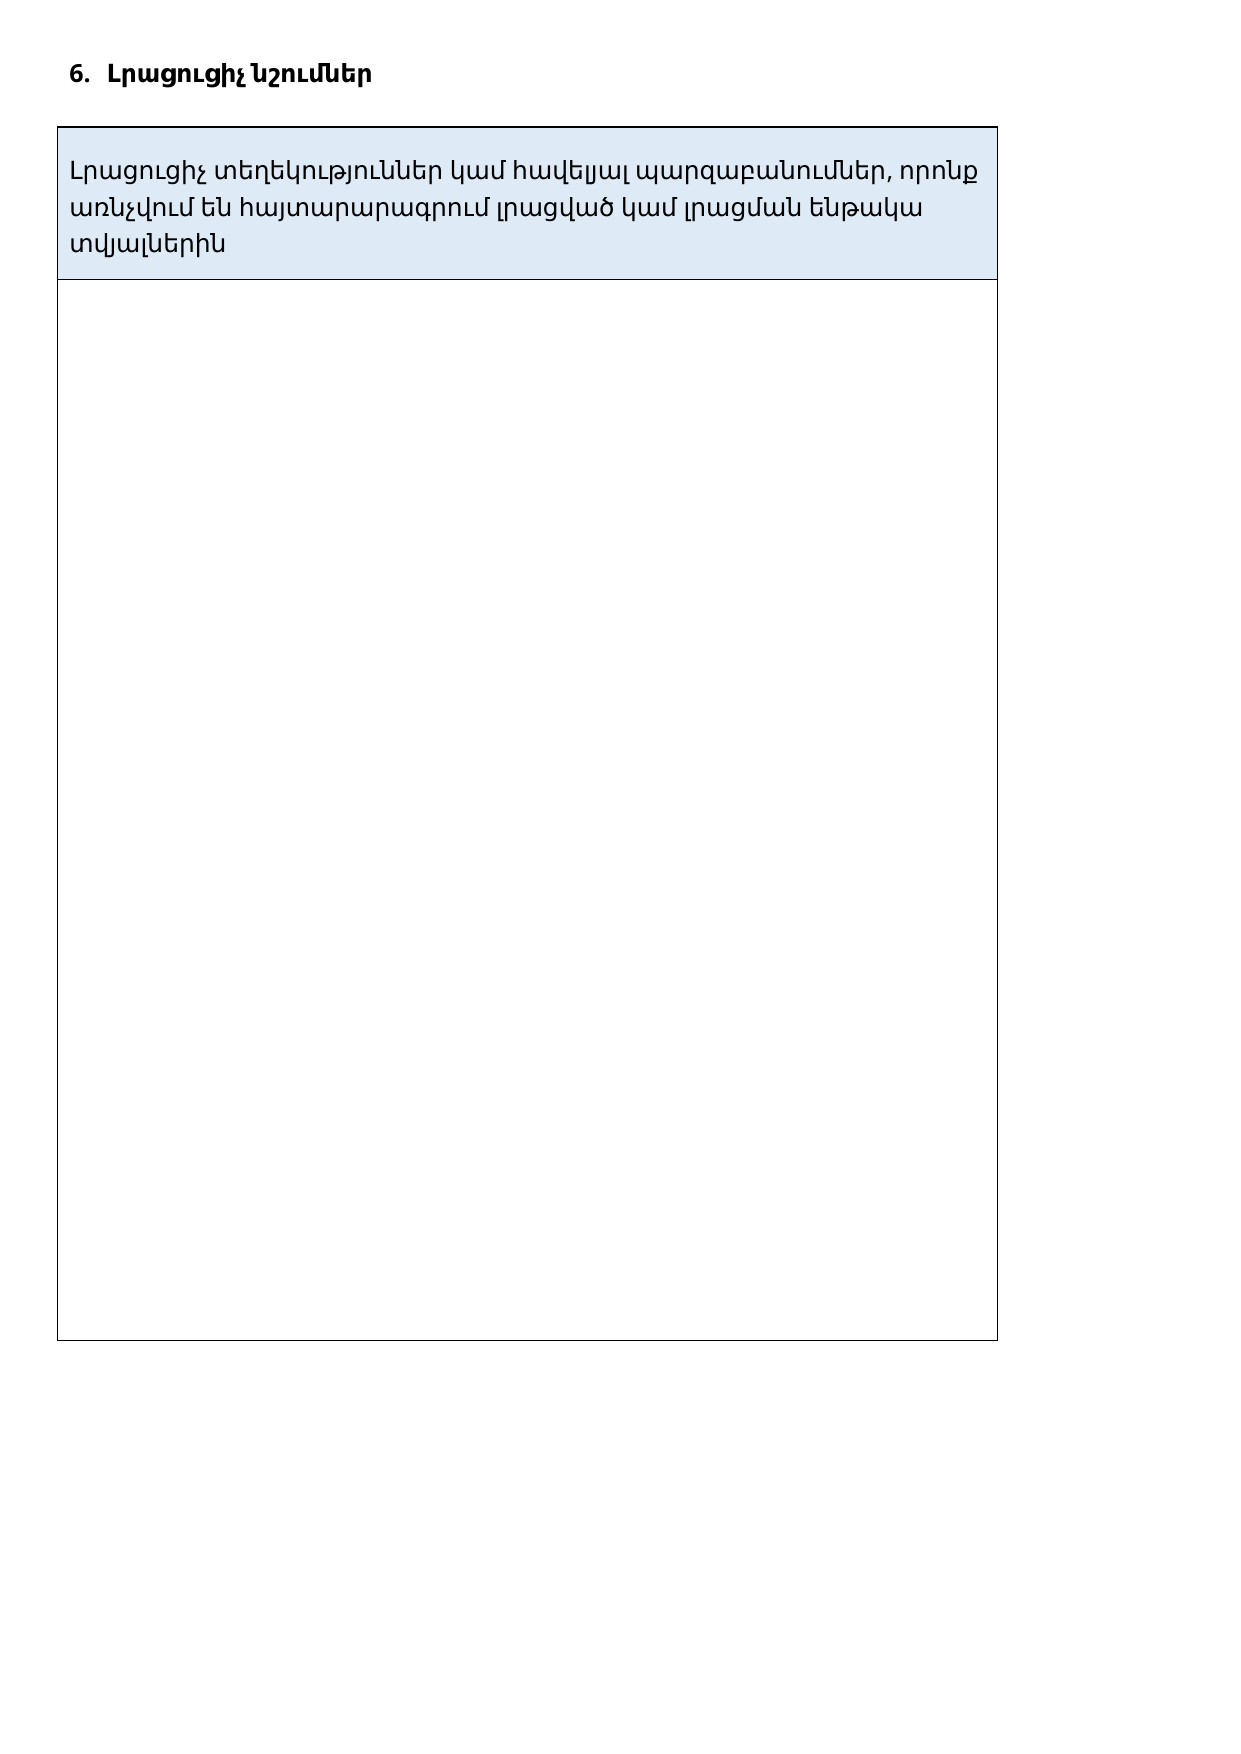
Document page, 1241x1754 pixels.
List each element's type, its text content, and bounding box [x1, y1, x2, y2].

table_cell [58, 280, 997, 1340]
table_header Լրացուցիչ տեղեկություններ կամ հավելյալ պարզաբանումներ, որոնք առնչվում են հայտարարագրում լրացված կամ լրացման ենթակա տվյալներին [58, 128, 997, 279]
list Լրացուցիչ նշումներ [69, 56, 1152, 89]
